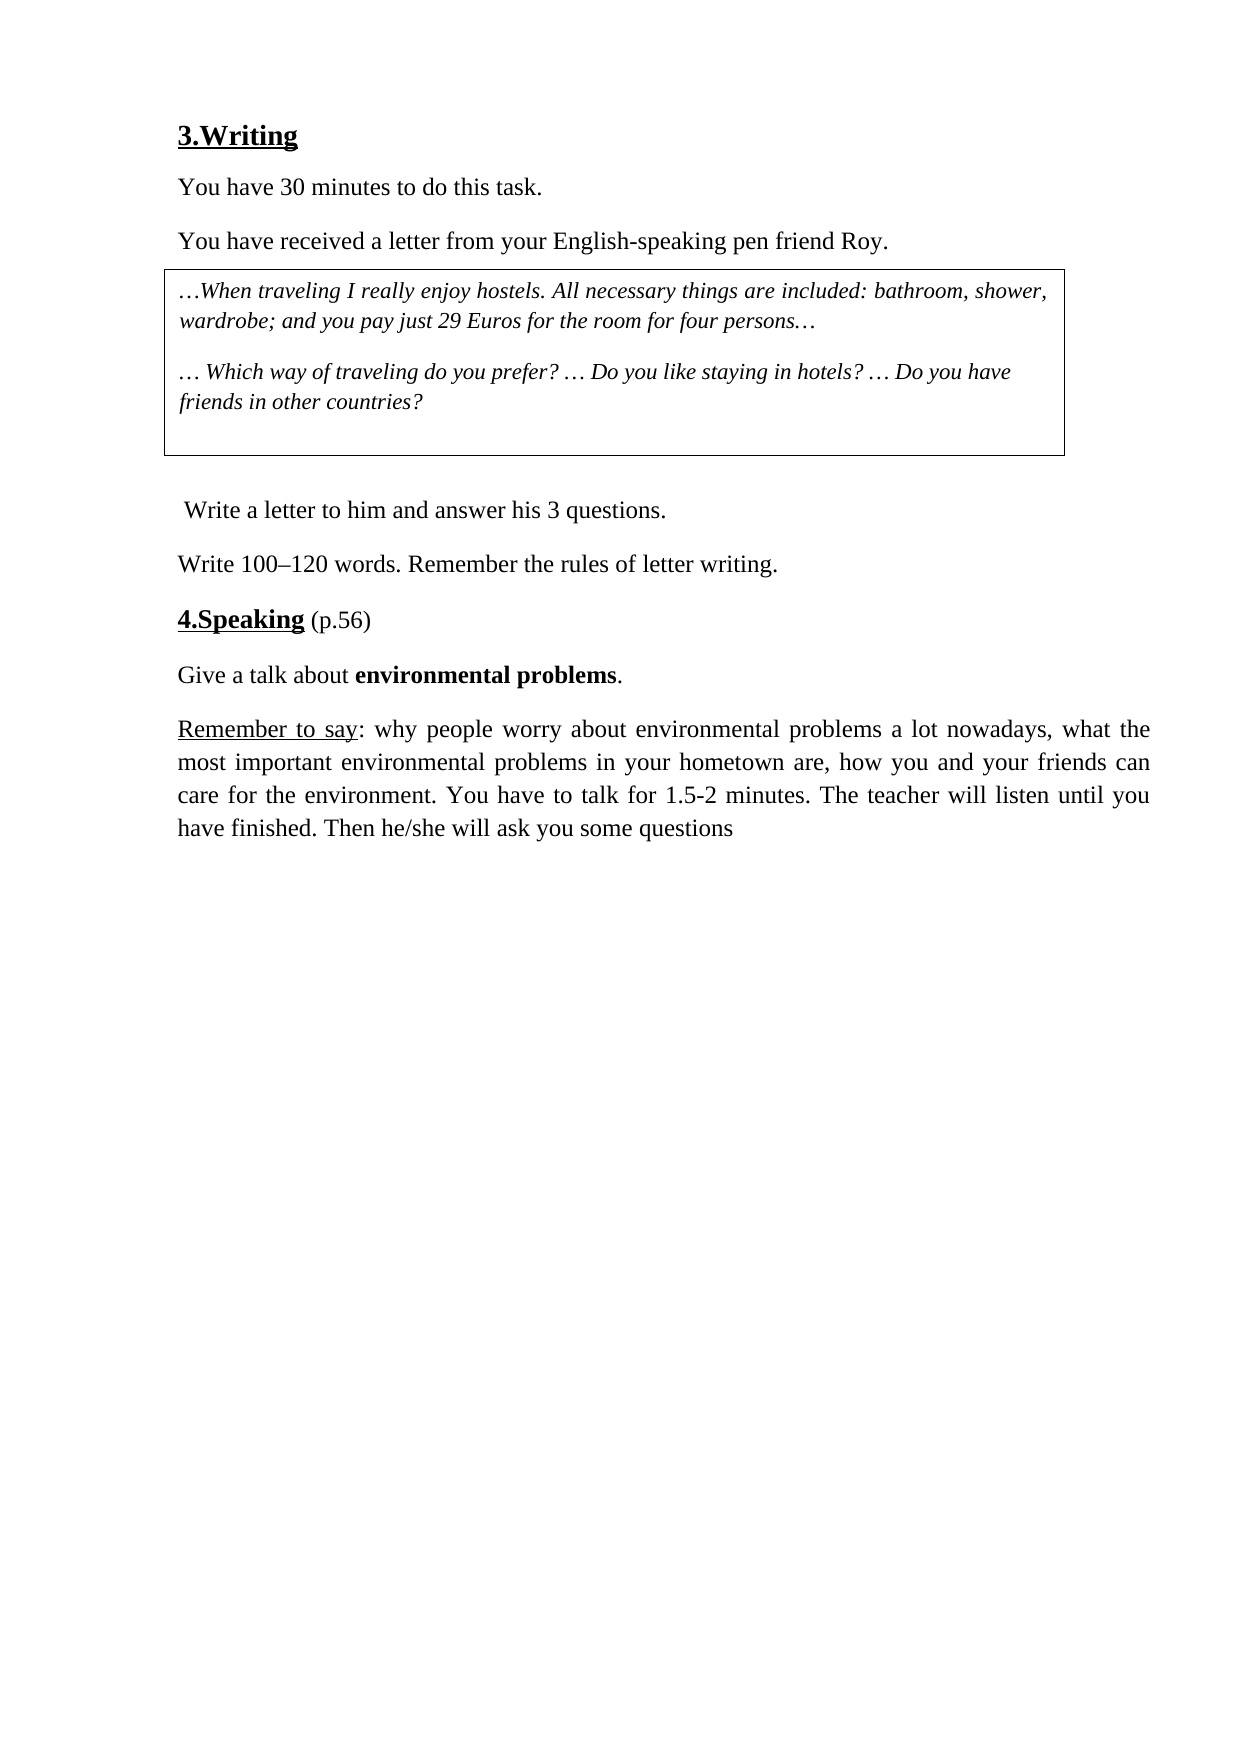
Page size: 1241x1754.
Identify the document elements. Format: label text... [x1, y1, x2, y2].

text Give a talk about environmental problems. [177, 660, 1152, 689]
text Write 100–120 words. Remember the rules of letter writing. [177, 549, 1152, 578]
text 4.Speaking (p.56) [177, 603, 1152, 634]
text 3.Writing [177, 118, 1152, 152]
text Remember to say: why people worry about environmental problems a lot nowadays, what the most important environmental problems in your hometown are, how you and your friends can care for the environment. You have to talk for 1.5-2 minutes. The teacher will listen until you have finished. Then he/she will ask you some questions [177, 714, 1152, 842]
text You have received a letter from your English-speaking pen friend Roy. [177, 226, 1152, 255]
text Write a letter to him and answer his 3 questions. [177, 496, 1152, 524]
text You have 30 minutes to do this task. [177, 172, 1152, 201]
